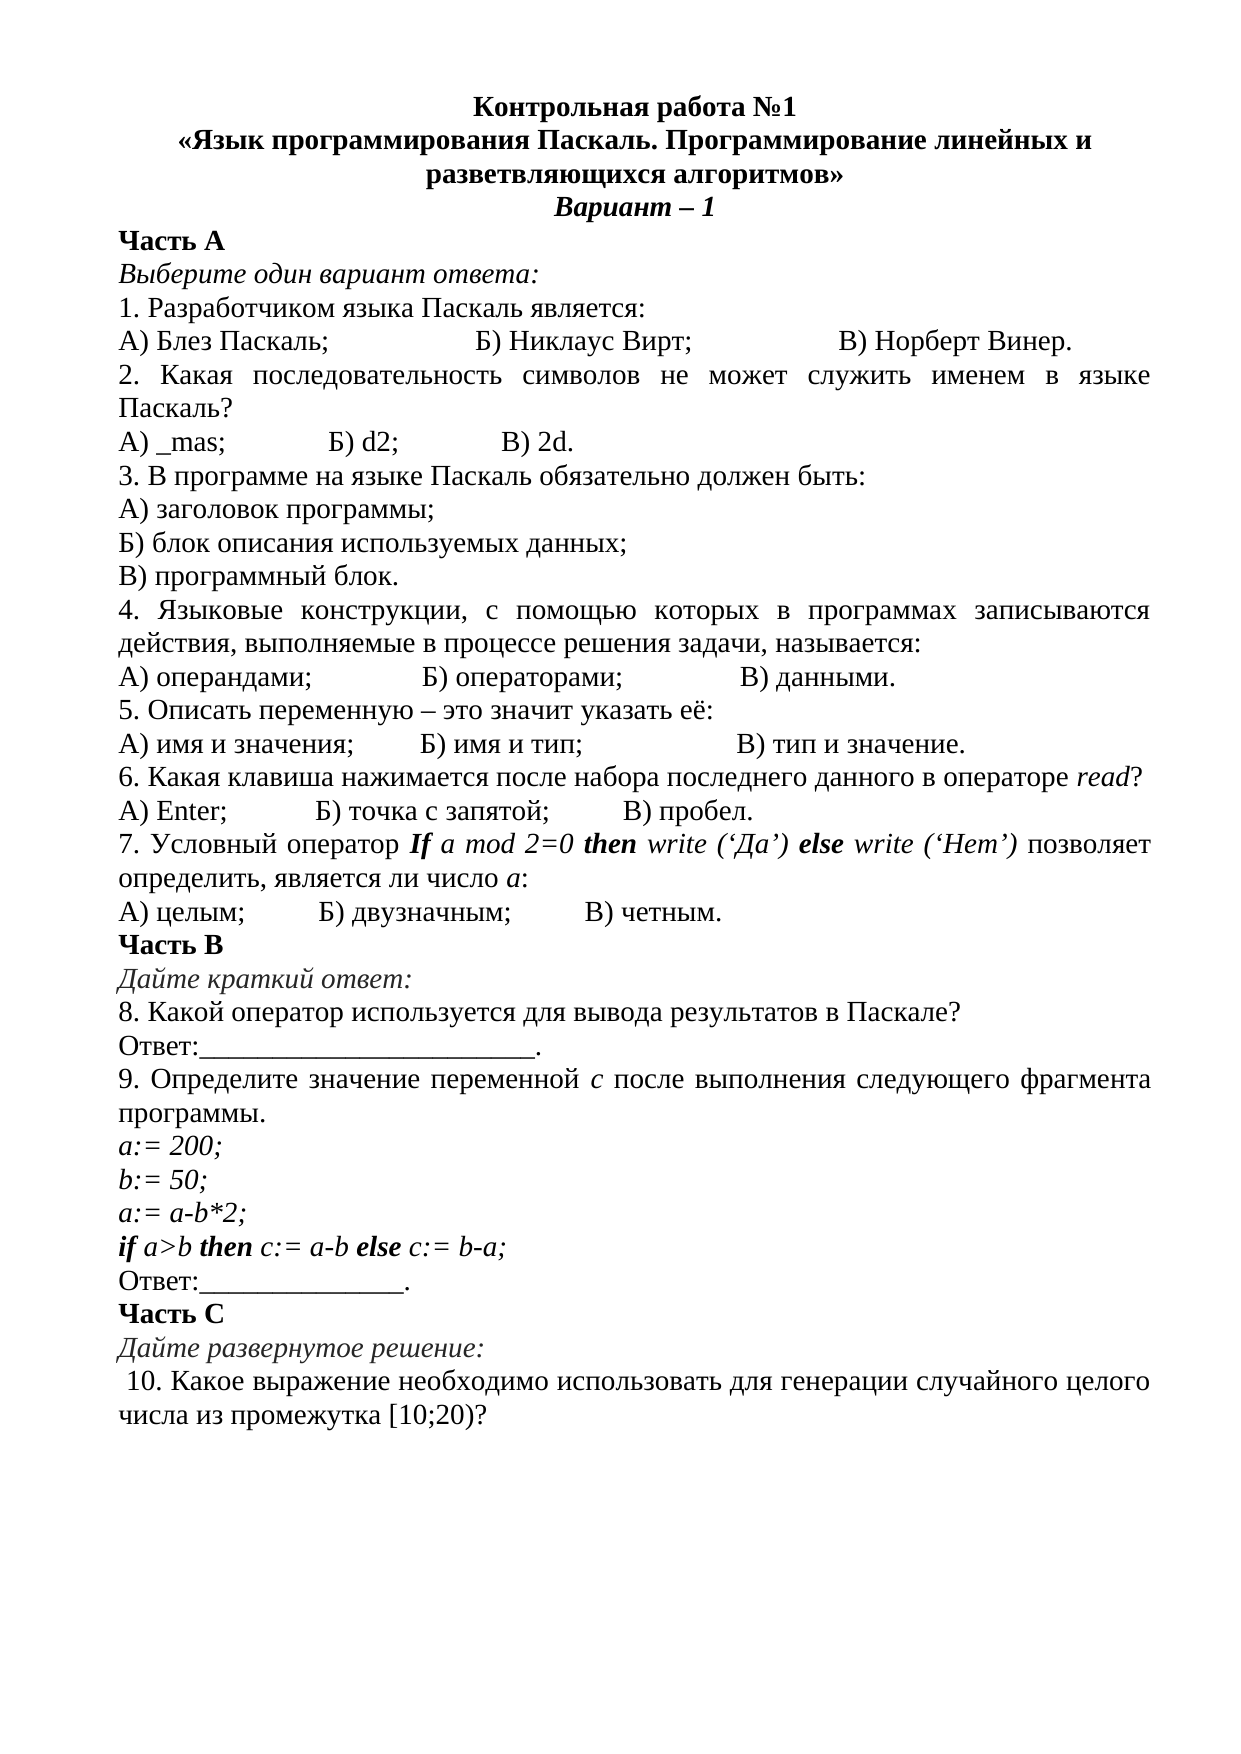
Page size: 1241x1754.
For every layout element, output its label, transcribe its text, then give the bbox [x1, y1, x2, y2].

text Часть В [118, 927, 1152, 961]
text Вариант – 1 [118, 189, 1152, 223]
text Часть А [118, 223, 1152, 256]
text Ответ:______________. [118, 1263, 1152, 1296]
text 8. Какой оператор используется для вывода результатов в Паскале? [118, 994, 1152, 1028]
text 10. Какое выражение необходимо использовать для генерации случайного целого числа из промежутка [10;20)? [118, 1363, 1152, 1430]
text Дайте развернутое решение: [118, 1330, 1152, 1363]
text Дайте краткий ответ: [118, 961, 1152, 994]
text Часть С [118, 1296, 1152, 1330]
text a:= 200; [118, 1128, 1152, 1162]
text 9. Определите значение переменной с после выполнения следующего фрагмента программы. [118, 1061, 1152, 1128]
text А) заголовок программы; [118, 491, 1152, 525]
text В) программный блок. [118, 558, 1152, 592]
text 6. Какая клавиша нажимается после набора последнего данного в операторе read? [118, 759, 1152, 793]
text А) Enter; Б) точка с запятой; В) пробел. [118, 793, 1152, 827]
text А) операндами; Б) операторами; В) данными. [118, 659, 1152, 692]
text А) _mas; Б) d2; В) 2d. [118, 424, 1152, 458]
text Выберите один вариант ответа: [118, 256, 1152, 290]
text 4. Языковые конструкции, с помощью которых в программах записываются действия, выполняемые в процессе решения задачи, называется: [118, 592, 1152, 659]
text b:= 50; [118, 1162, 1152, 1196]
text 5. Описать переменную – это значит указать её: [118, 692, 1152, 726]
text Ответ:_______________________. [118, 1028, 1152, 1061]
text «Язык программирования Паскаль. Программирование линейных и разветвляющихся алгоритмов» [118, 122, 1152, 189]
text a:= a-b*2; [118, 1196, 1152, 1229]
text 3. В программе на языке Паскаль обязательно должен быть: [118, 458, 1152, 491]
text 2. Какая последовательность символов не может служить именем в языке Паскаль? [118, 357, 1152, 424]
text 1. Разработчиком языка Паскаль является: [118, 290, 1152, 323]
text if a>b then c:= a-b else c:= b-a; [118, 1229, 1152, 1263]
text А) Блез Паскаль; Б) Никлаус Вирт; В) Норберт Винер. [118, 323, 1152, 357]
text 7. Условный оператор If a mod 2=0 then write (‘Да’) else write (‘Нет’) позволяет определить, является ли число а: [118, 827, 1152, 894]
text А) имя и значения; Б) имя и тип; В) тип и значение. [118, 726, 1152, 759]
text А) целым; Б) двузначным; В) четным. [118, 894, 1152, 927]
text Контрольная работа №1 [118, 89, 1152, 122]
text Б) блок описания используемых данных; [118, 525, 1152, 558]
